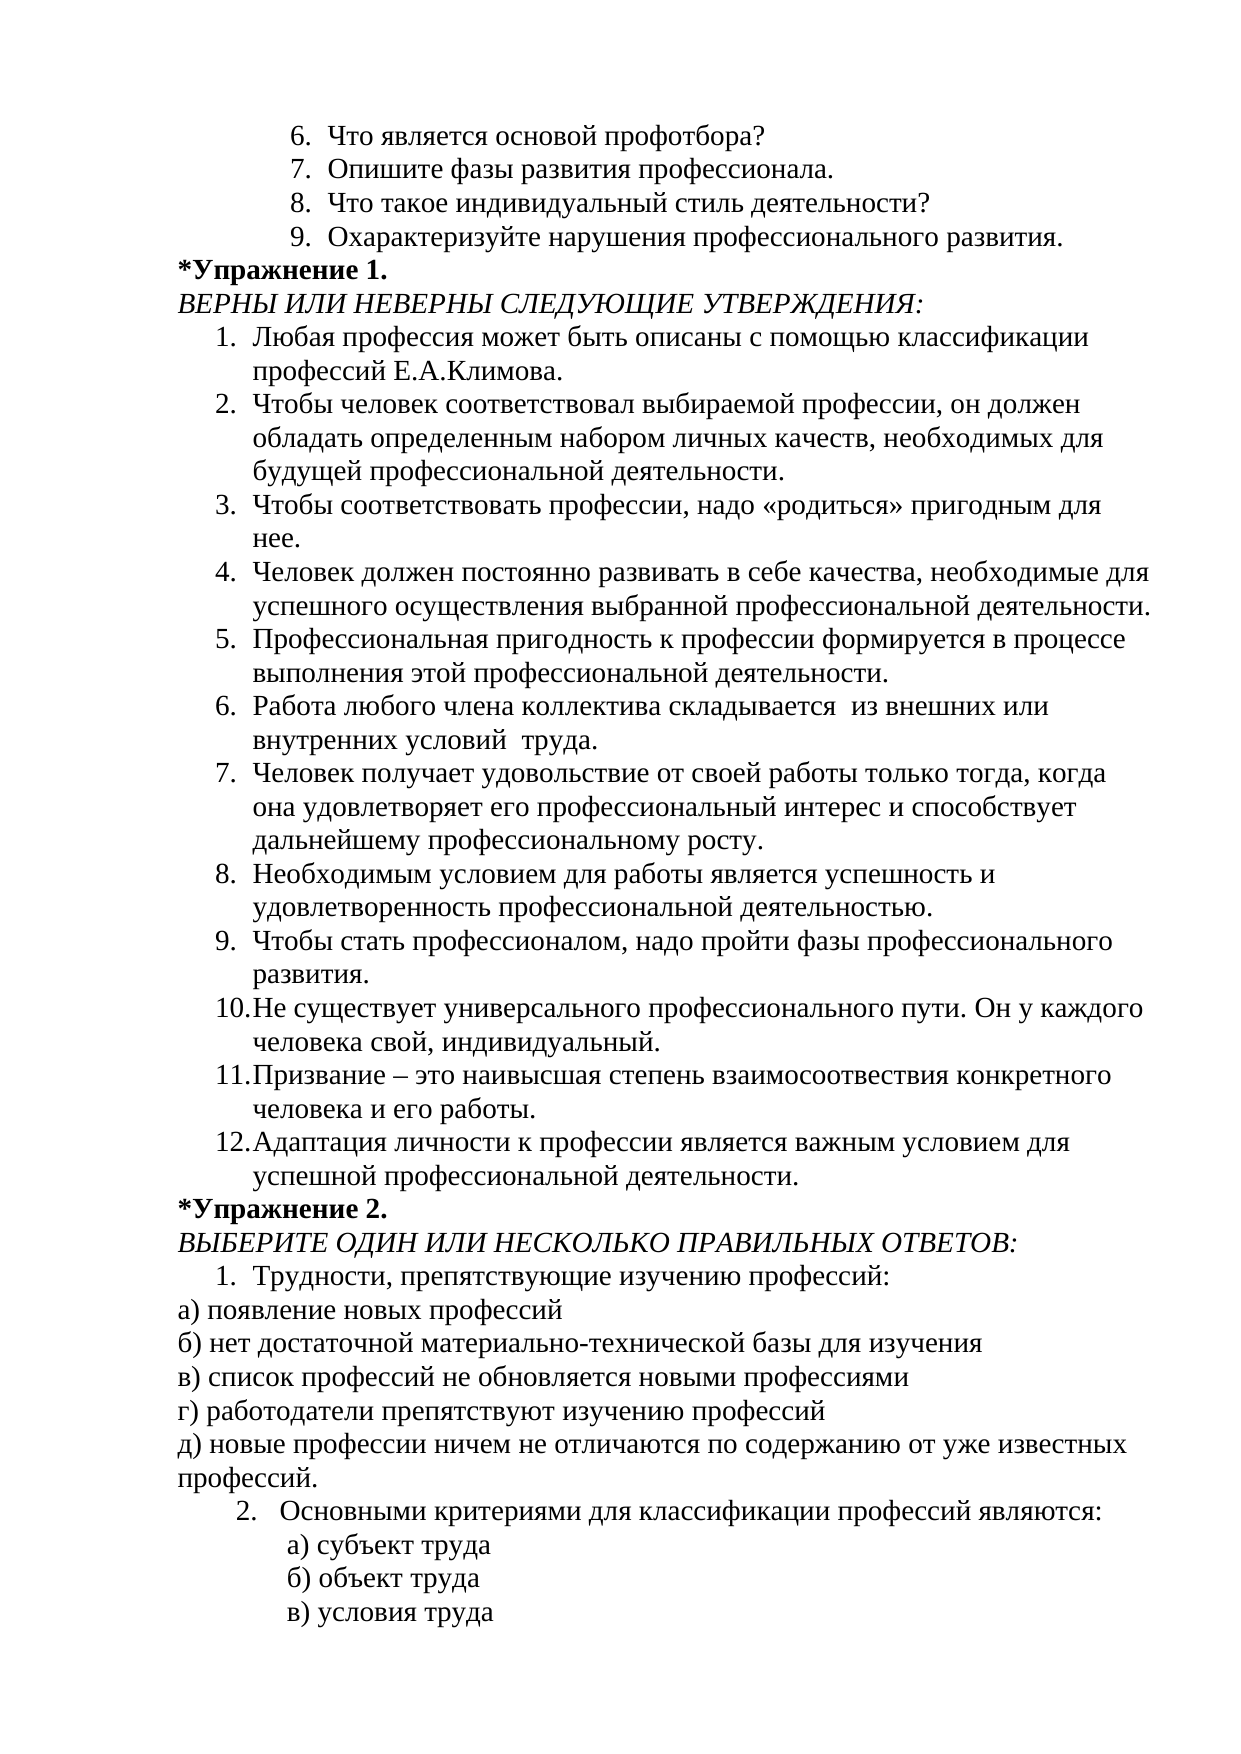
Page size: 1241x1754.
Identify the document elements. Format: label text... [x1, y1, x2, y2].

list Не существует универсального профессионального пути. Он у каждого человека свой, индивидуальный. [215, 990, 1152, 1057]
list Что является основой профотбора? [290, 118, 1152, 152]
text г) работодатели препятствуют изучению профессий [177, 1393, 1152, 1426]
text б) объект труда [177, 1560, 1152, 1594]
text ВЫБЕРИТЕ ОДИН ИЛИ НЕСКОЛЬКО ПРАВИЛЬНЫХ ОТВЕТОВ: [177, 1225, 1152, 1258]
text 2. Основными критериями для классификации профессий являются: [177, 1493, 1152, 1527]
list Необходимым условием для работы является успешность и удовлетворенность профессиональной деятельностью. [215, 856, 1152, 923]
list Адаптация личности к профессии является важным условием для успешной профессиональной деятельности. [215, 1124, 1152, 1191]
text *Упражнение 1. [177, 252, 1152, 286]
list Любая профессия может быть описаны с помощью классификации профессий Е.А.Климова. [215, 319, 1152, 386]
text д) новые профессии ничем не отличаются по содержанию от уже известных профессий. [177, 1426, 1152, 1493]
list Человек получает удовольствие от своей работы только тогда, когда она удовлетворяет его профессиональный интерес и способствует дальнейшему профессиональному росту. [215, 755, 1152, 856]
list Что такое индивидуальный стиль деятельности? [290, 185, 1152, 219]
list Опишите фазы развития профессионала. [290, 152, 1152, 185]
list Охарактеризуйте нарушения профессионального развития. [290, 219, 1152, 252]
list Чтобы человек соответствовал выбираемой профессии, он должен обладать определенным набором личных качеств, необходимых для будущей профессиональной деятельности. [215, 386, 1152, 487]
text а) появление новых профессий [177, 1292, 1152, 1326]
list Чтобы стать профессионалом, надо пройти фазы профессионального развития. [215, 923, 1152, 990]
list Призвание – это наивысшая степень взаимосоотвествия конкретного человека и его работы. [215, 1057, 1152, 1124]
text ВЕРНЫ ИЛИ НЕВЕРНЫ СЛЕДУЮЩИЕ УТВЕРЖДЕНИЯ: [177, 286, 1152, 319]
text а) субъект труда [177, 1527, 1152, 1560]
list Чтобы соответствовать профессии, надо «родиться» пригодным для нее. [215, 487, 1152, 554]
list Человек должен постоянно развивать в себе качества, необходимые для успешного осуществления выбранной профессиональной деятельности. [215, 554, 1152, 621]
text б) нет достаточной материально-технической базы для изучения [177, 1326, 1152, 1359]
text в) условия труда [177, 1594, 1152, 1627]
list Работа любого члена коллектива складывается из внешних или внутренних условий труда. [215, 688, 1152, 755]
text в) список профессий не обновляется новыми профессиями [177, 1359, 1152, 1393]
list Трудности, препятствующие изучению профессий: [215, 1258, 1152, 1292]
list Профессиональная пригодность к профессии формируется в процессе выполнения этой профессиональной деятельности. [215, 621, 1152, 688]
text *Упражнение 2. [177, 1191, 1152, 1225]
